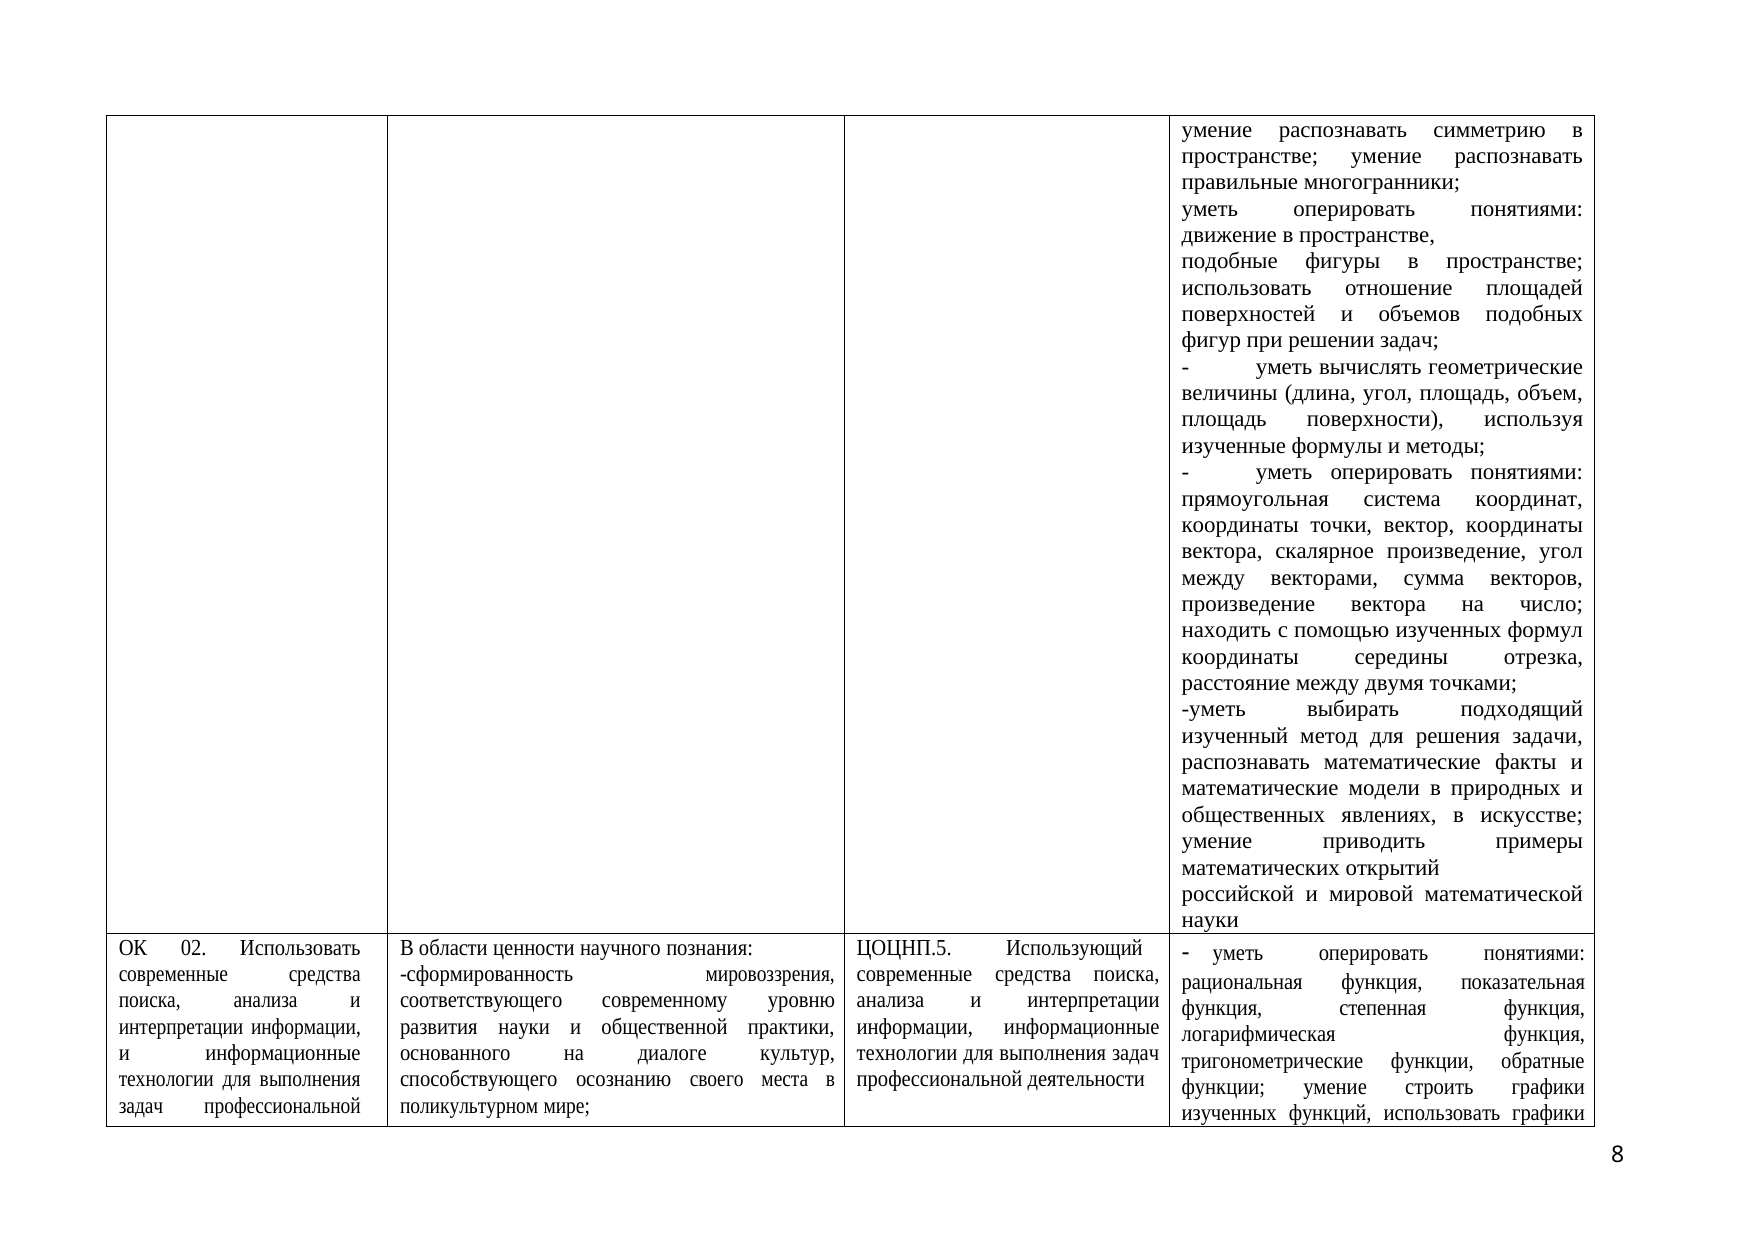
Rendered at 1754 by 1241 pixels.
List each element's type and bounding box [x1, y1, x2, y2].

table_cell [388, 116, 844, 933]
table_cell [107, 934, 387, 1126]
table_cell [845, 116, 1169, 933]
table_cell [1170, 934, 1594, 1126]
table_cell [845, 934, 1169, 1126]
table_cell [107, 116, 387, 933]
table_cell [1170, 116, 1594, 933]
table_cell [388, 934, 844, 1126]
